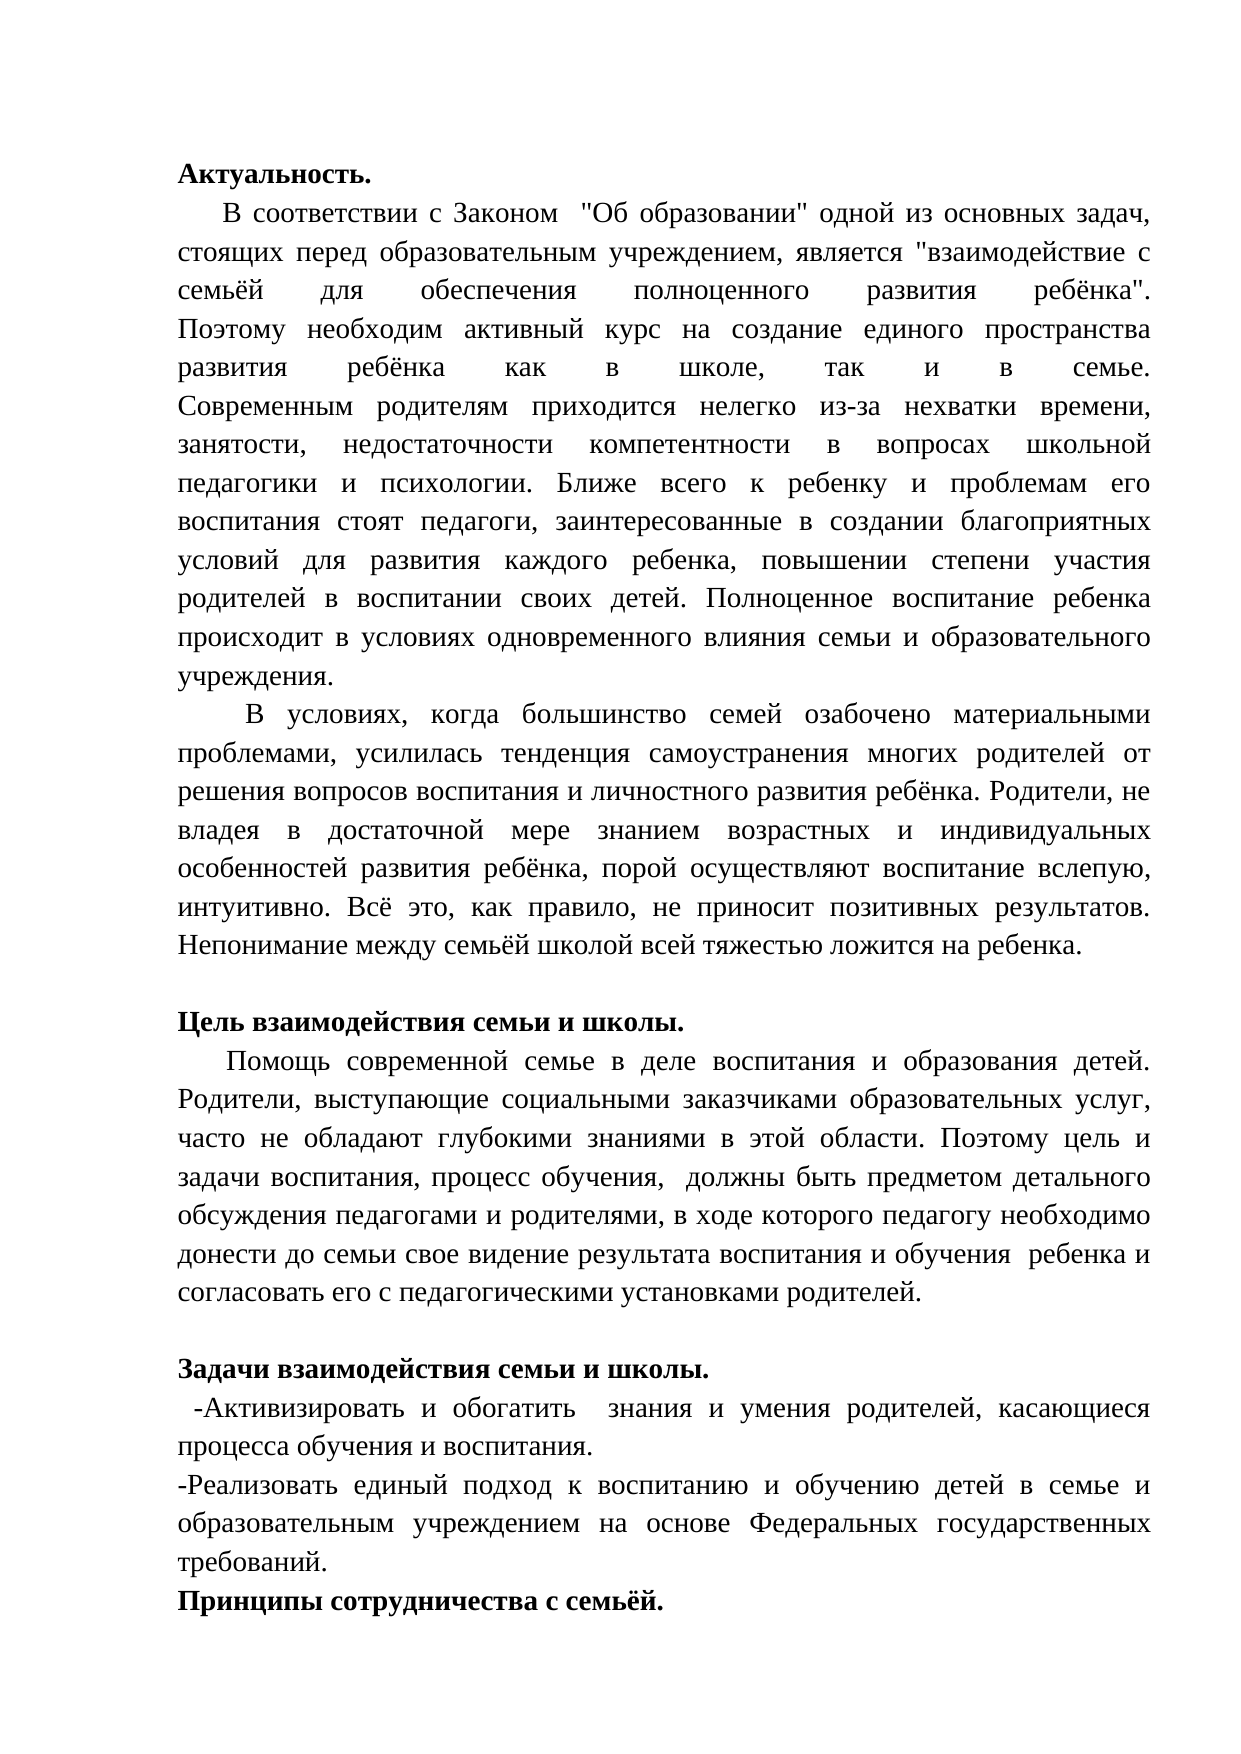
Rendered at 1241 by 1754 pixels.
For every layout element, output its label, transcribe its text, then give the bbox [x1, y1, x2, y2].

text -Активизировать и обогатить знания и умения родителей, касающиеся процесса обучения и воспитания. [177, 1390, 1152, 1462]
text Помощь современной семье в деле воспитания и образования детей. Родители, выступающие социальными заказчиками образовательных услуг, часто не обладают глубокими знаниями в этой области. Поэтому цель и задачи воспитания, процесс обучения, должны быть предметом детального обсуждения педагогами и родителями, в ходе которого педагогу необходимо донести до семьи свое видение результата воспитания и обучения ребенка и согласовать его с педагогическими установками родителей. [177, 1043, 1152, 1308]
text Актуальность. В соответствии с Законом "Об образовании" одной из основных задач, стоящих перед образовательным учреждением, является "взаимодействие с семьёй для обеспечения полноценного развития ребёнка". Поэтому необходим активный курс на создание единого пространства развития ребёнка как в школе, так и в семье. Современным родителям приходится нелегко из-за нехватки времени, занятости, недостаточности компетентности в вопросах школьной педагогики и психологии. Ближе всего к ребенку и проблемам его воспитания стоят педагоги, заинтересованные в создании благоприятных условий для развития каждого ребенка, повышении степени участия родителей в воспитании своих детей. Полноценное воспитание ребенка происходит в условиях одновременного влияния семьи и образовательного учреждения. В условиях, когда большинство семей озабочено материальными проблемами, усилилась тенденция самоустранения многих родителей от решения вопросов воспитания и личностного развития ребёнка. Родители, не владея в достаточной мере знанием возрастных и индивидуальных особенностей развития ребёнка, порой осуществляют воспитание вслепую, интуитивно. Всё это, как правило, не приносит позитивных результатов. Непонимание между семьёй школой всей тяжестью ложится на ребенка. [177, 157, 1152, 961]
text -Реализовать единый подход к воспитанию и обучению детей в семье и образовательным учреждением на основе Федеральных государственных требований. [177, 1467, 1152, 1578]
text Задачи взаимодействия семьи и школы. [177, 1313, 1152, 1385]
text Цель взаимодействия семьи и школы. [177, 1004, 1152, 1038]
text Принципы сотрудничества с семьёй. [177, 1583, 1152, 1616]
